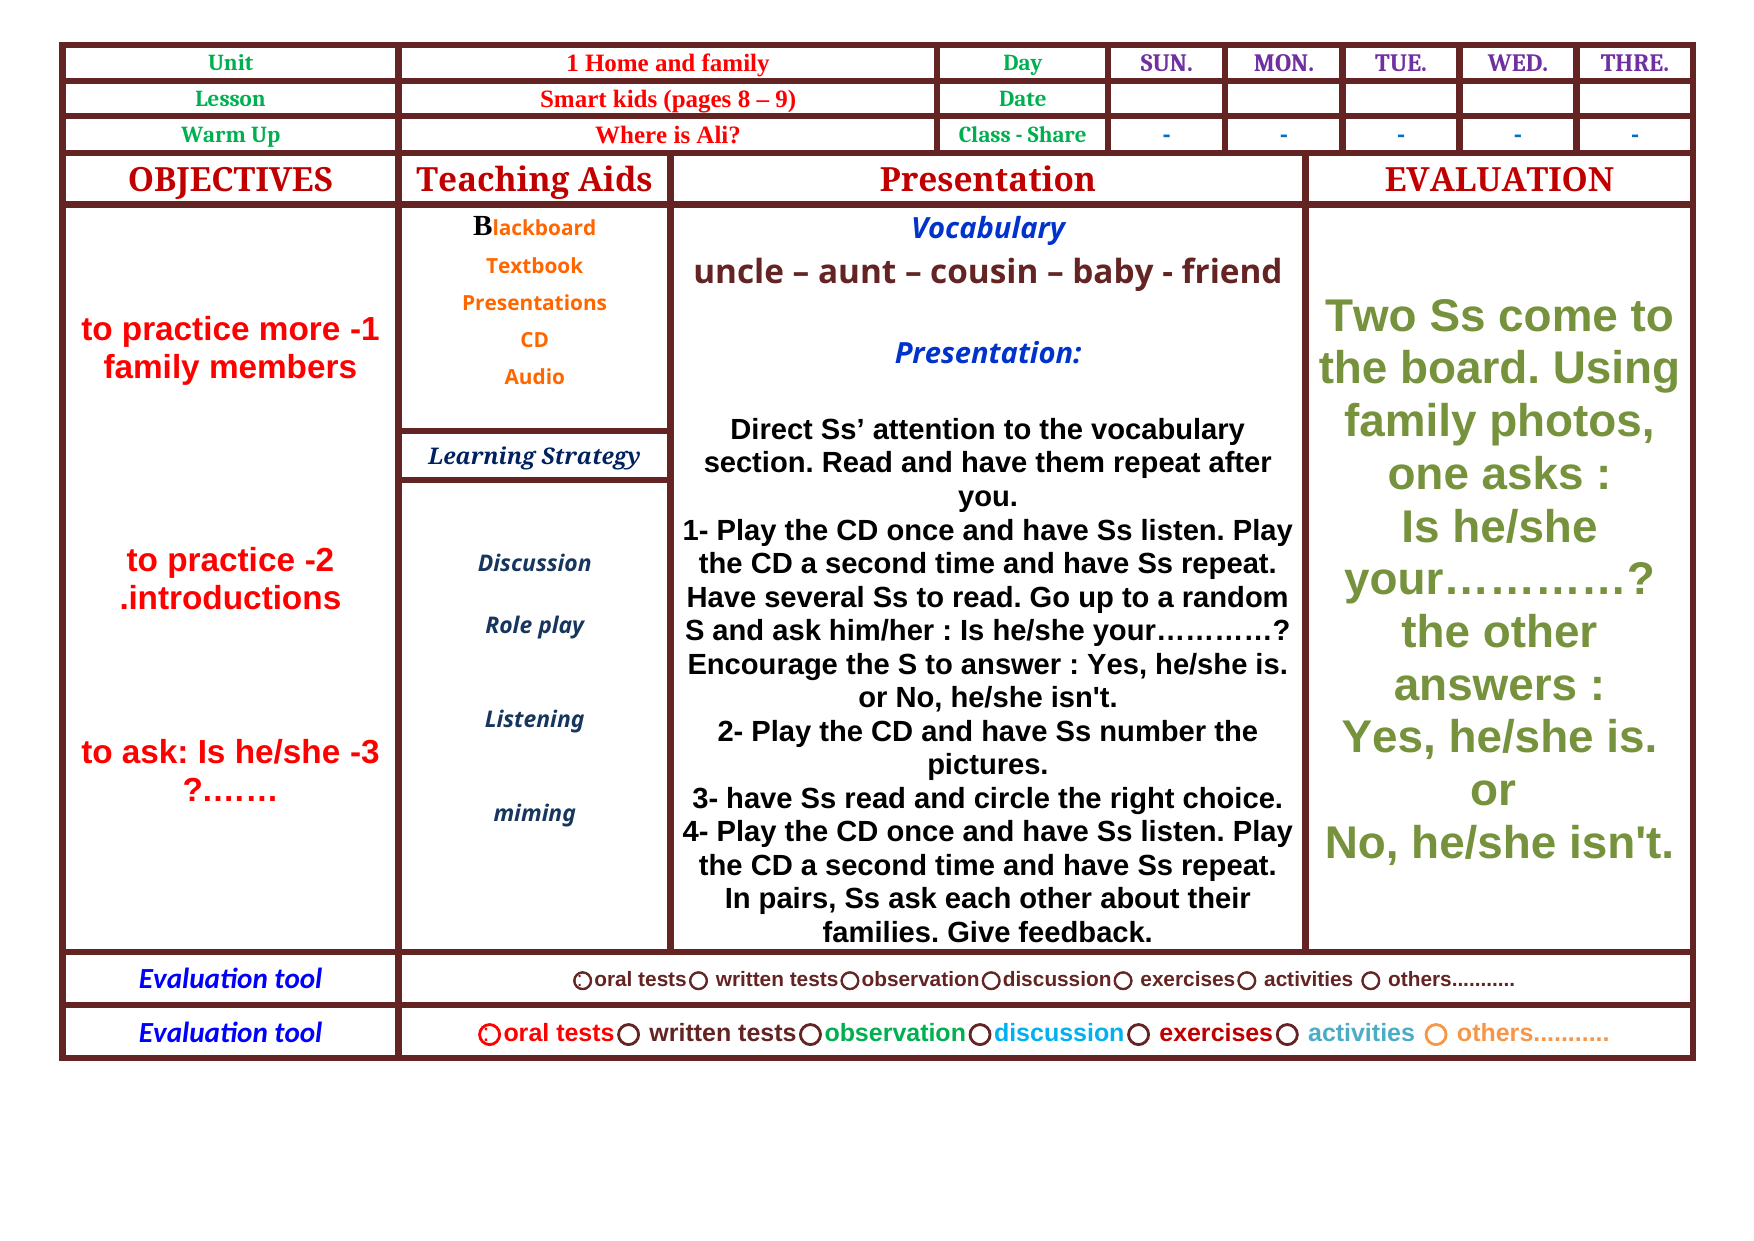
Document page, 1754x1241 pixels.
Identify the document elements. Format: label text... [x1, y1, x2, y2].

table_cell : ⃝ oral tests ⃝ written tests ⃝ observation ⃝ discussion ⃝ exercises ⃝ activities ⃝ others........... [402, 1008, 1690, 1055]
table_cell EVALUATION [1309, 156, 1690, 201]
table_cell Evaluation tool [66, 955, 395, 1002]
table_cell [1463, 84, 1573, 113]
table_cell - [1228, 119, 1339, 150]
table_cell [1346, 84, 1456, 113]
table_header WED. [1463, 48, 1573, 78]
table_header SUN. [1111, 48, 1222, 78]
table_header TUE. [1346, 48, 1456, 78]
table_cell Date [940, 84, 1105, 113]
table_cell OBJECTIVES [66, 156, 395, 201]
table_cell - [1346, 119, 1456, 150]
table_cell Two Ss come to the board. Using family photos, one asks : Is he/she your…………? the other answers : Yes, he/she is. or No, he/she isn't. [1309, 208, 1690, 948]
table_cell Discussion Role play Listening miming [402, 483, 667, 948]
table_cell Where is Ali? [402, 119, 934, 150]
table_header MON. [1228, 48, 1339, 78]
table_header Unit [66, 48, 395, 78]
table_cell Class - Share [940, 119, 1105, 150]
table_cell : ⃝ oral tests ⃝ written tests ⃝ observation ⃝ discussion ⃝ exercises ⃝ activities ⃝ others........... [402, 955, 1690, 1002]
table_cell [1228, 84, 1339, 113]
table_cell - [1111, 119, 1222, 150]
table_header 1 Home and family [402, 48, 934, 78]
table_cell Blackboard Textbook Presentations CD Audio [402, 208, 667, 427]
table_cell [1111, 84, 1222, 113]
table_cell 1- to practice more family members 2- to practice introductions. 3- to ask: Is he/she …….? [66, 208, 395, 948]
table_cell Evaluation tool [66, 1008, 395, 1055]
table_cell Warm Up [66, 119, 395, 150]
table_cell Lesson [66, 84, 395, 113]
table_header THRE. [1580, 48, 1690, 78]
table_cell Smart kids (pages 8 – 9) [402, 84, 934, 113]
table_cell Learning Strategy [402, 434, 667, 477]
table_cell - [1463, 119, 1573, 150]
table_cell Teaching Aids [402, 156, 667, 201]
table_cell Presentation [674, 156, 1302, 201]
table_header Day [940, 48, 1105, 78]
table_cell [1580, 84, 1690, 113]
table_cell Vocabulary uncle – aunt – cousin – baby - friend Presentation: Direct Ss’ attention to the vocabulary section. Read and have them repeat after you. 1- Play the CD once and have Ss listen. Play the CD a second time and have Ss repeat. Have several Ss to read. Go up to a random S and ask him/her : Is he/she your…………? Encourage the S to answer : Yes, he/she is. or No, he/she isn't. 2- Play the CD and have Ss number the pictures. 3- have Ss read and circle the right choice. 4- Play the CD once and have Ss listen. Play the CD a second time and have Ss repeat. In pairs, Ss ask each other about their families. Give feedback. [674, 208, 1302, 948]
table_cell - [1580, 119, 1690, 150]
